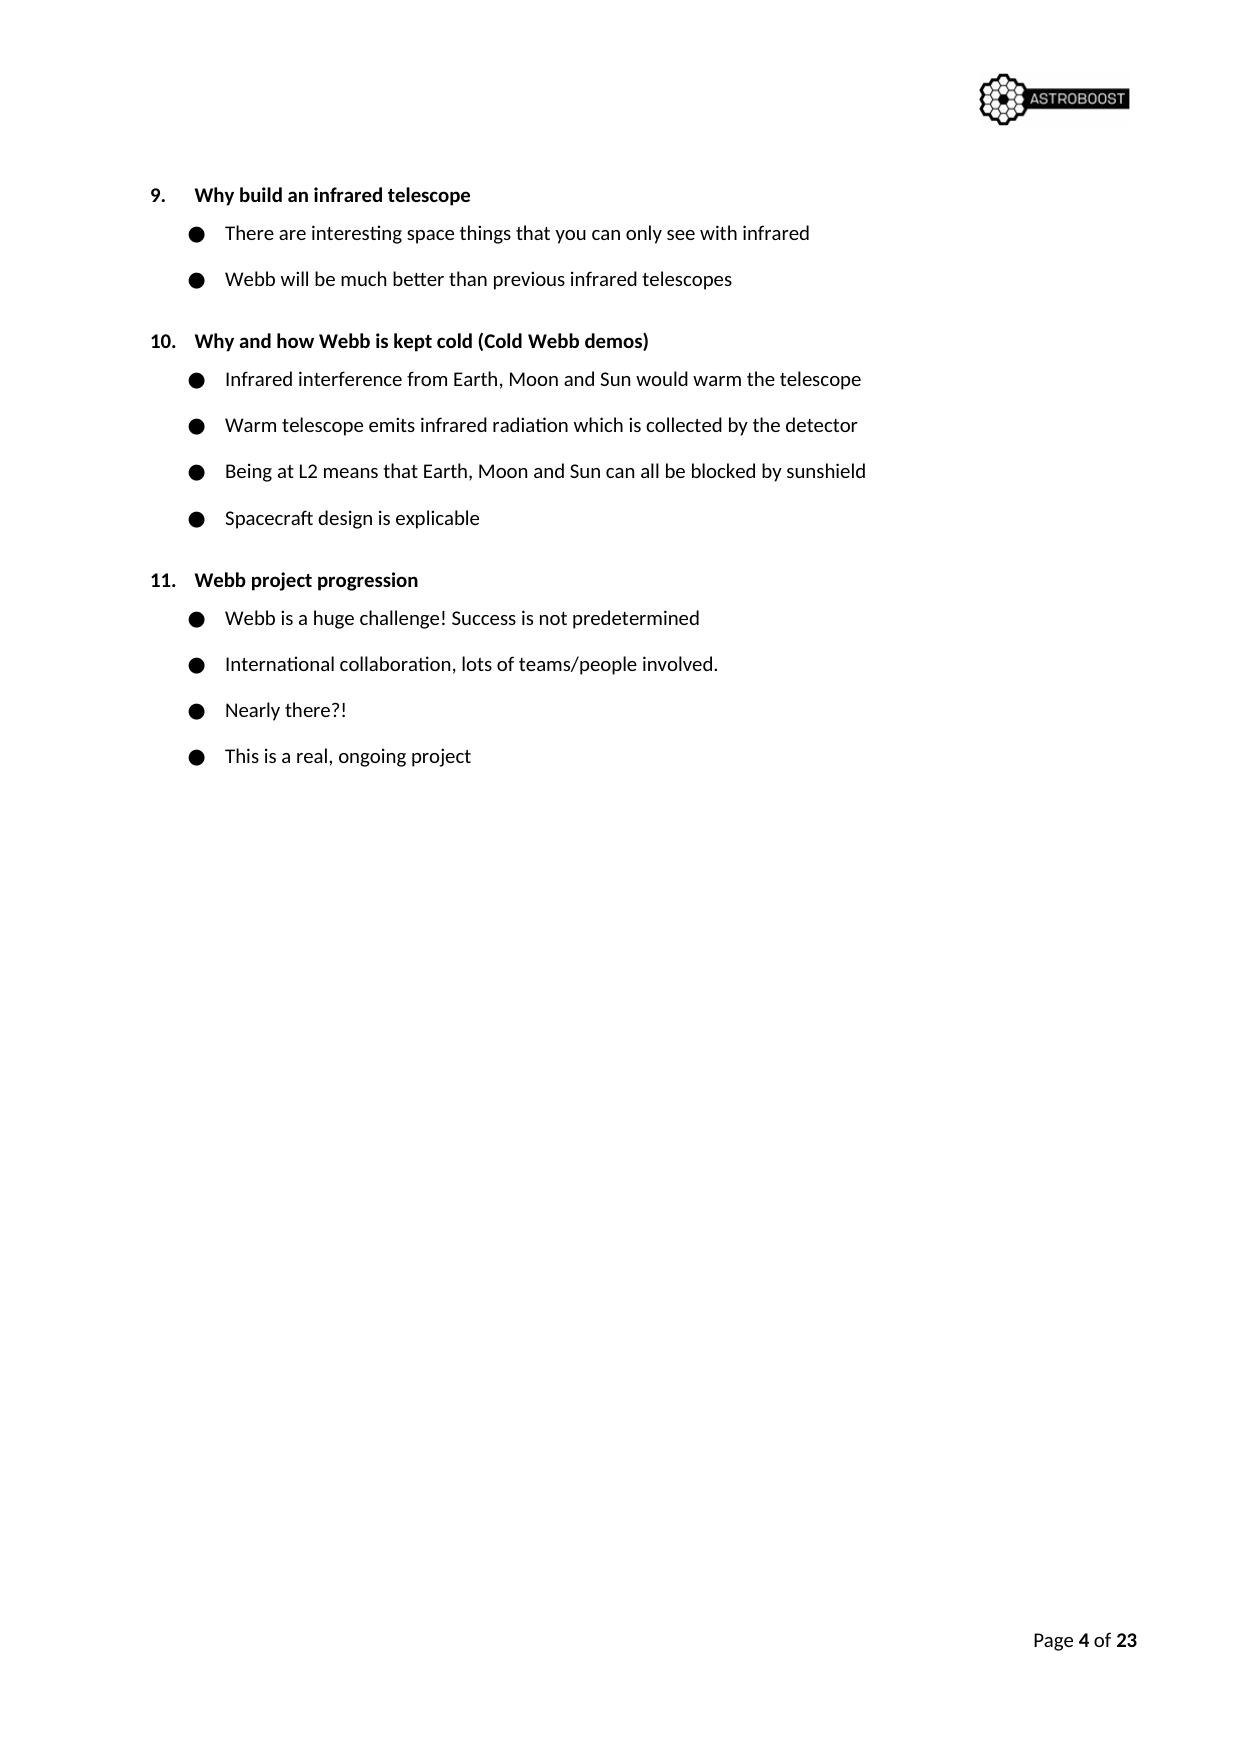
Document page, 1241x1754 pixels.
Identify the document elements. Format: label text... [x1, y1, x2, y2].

list This is a real, ongoing project [187, 733, 1137, 776]
list Webb will be much better than previous infrared telescopes [187, 255, 1137, 298]
list Webb project progression [150, 568, 1137, 593]
list Being at L2 means that Earth, Moon and Sun can all be blocked by sunshield [187, 448, 1137, 491]
list Why and how Webb is kept cold (Cold Webb demos) [150, 329, 1137, 354]
list There are interesting space things that you can only see with infrared [187, 209, 1137, 252]
list Webb is a huge challenge! Success is not predetermined [187, 595, 1137, 638]
list Warm telescope emits infrared radiation which is collected by the detector [187, 402, 1137, 445]
list Why build an infrared telescope [150, 182, 1137, 207]
list International collaboration, lots of teams/people involved. [187, 641, 1137, 684]
list Infrared interference from Earth, Moon and Sun would warm the telescope [187, 356, 1137, 399]
list Spacecraft design is explicable [187, 494, 1137, 537]
list Nearly there?! [187, 687, 1137, 730]
picture [978, 73, 1131, 126]
